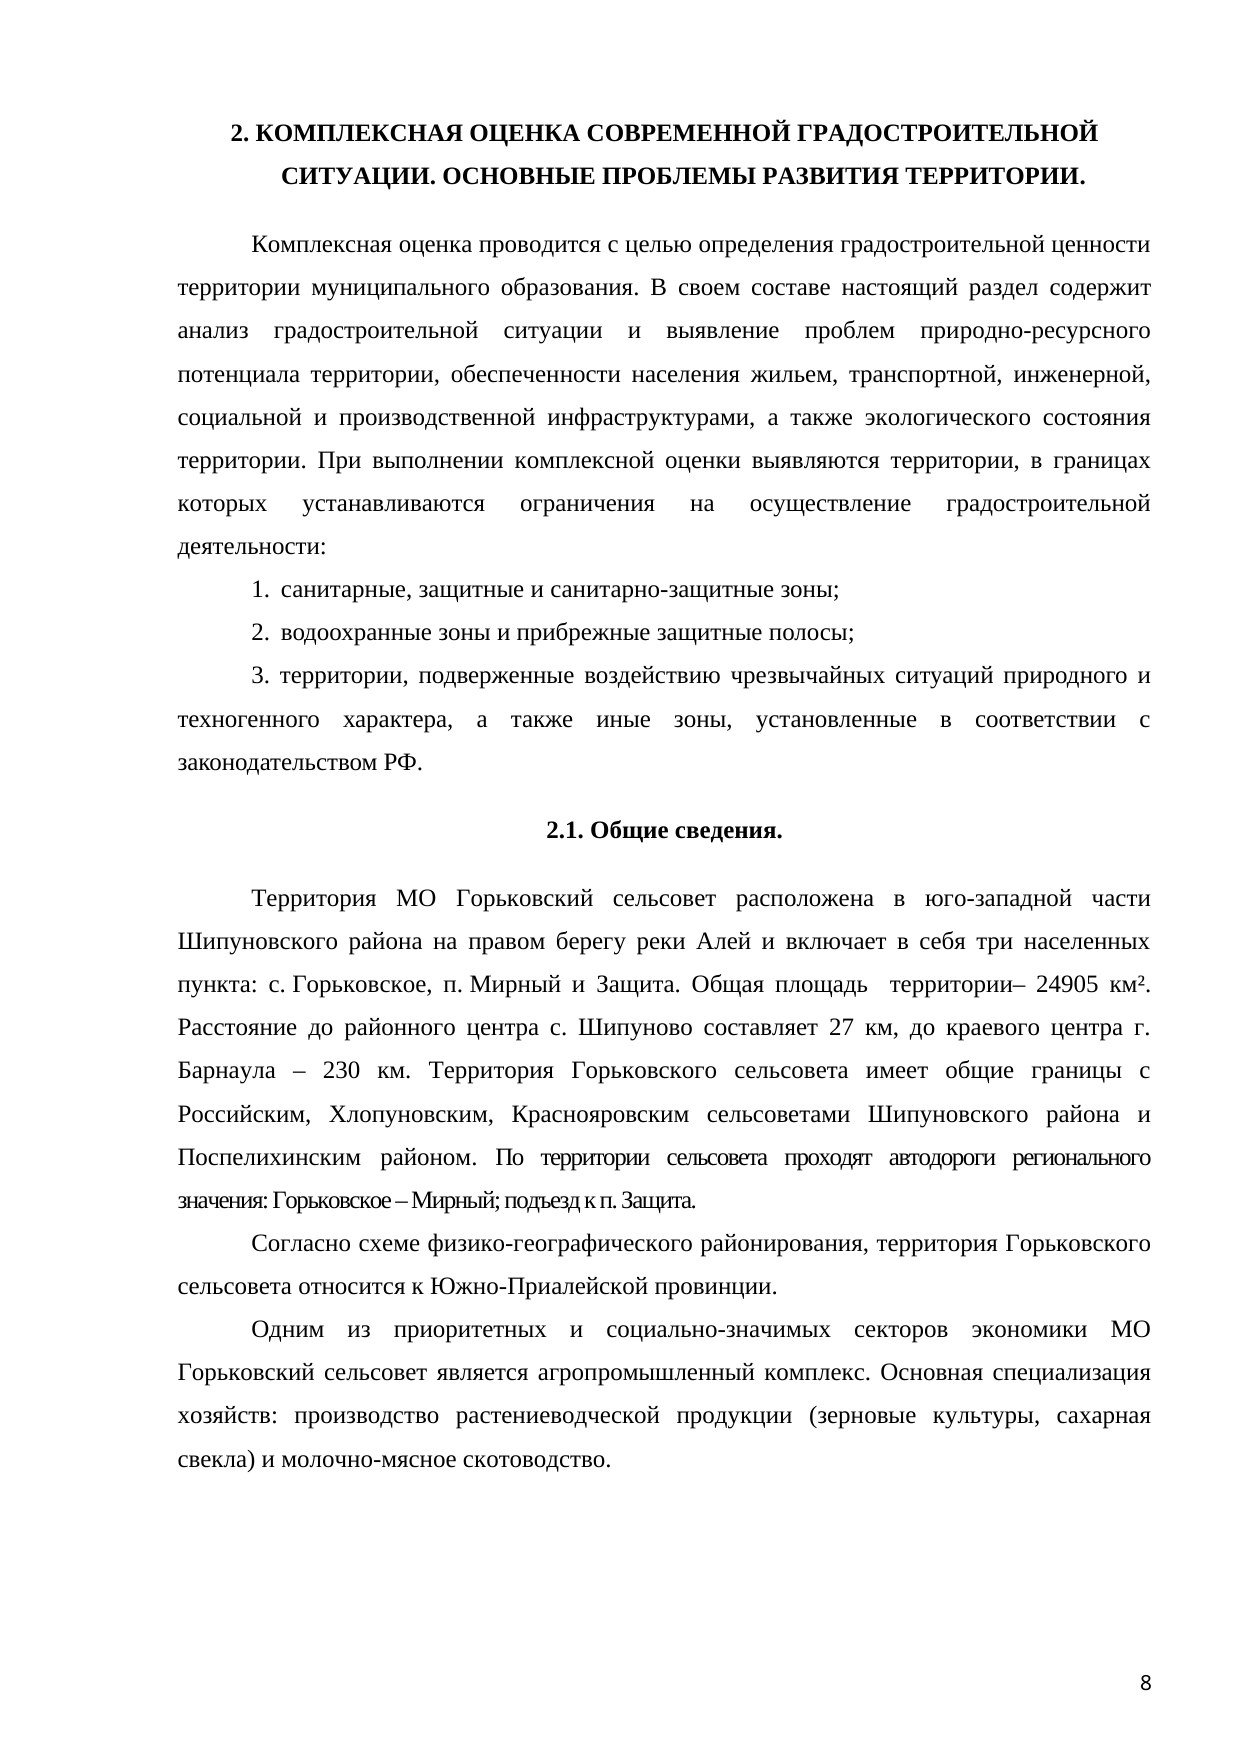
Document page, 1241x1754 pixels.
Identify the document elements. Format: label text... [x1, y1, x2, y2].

text 2. Комплексная оценка современной градостроительной ситуации. основные Проблемы развития территории. [177, 118, 1152, 190]
text Комплексная оценка проводится с целью определения градостроительной ценности территории муниципального образования. В своем составе настоящий раздел содержит анализ градостроительной ситуации и выявление проблем природно-ресурсного потенциала территории, обеспеченности населения жильем, транспортной, инженерной, социальной и производственной инфраструктурами, а также экологического состояния территории. При выполнении комплексной оценки выявляются территории, в границах которых устанавливаются ограничения на осуществление градостроительной деятельности: [177, 229, 1152, 560]
list водоохранные зоны и прибрежные защитные полосы; [177, 617, 1152, 646]
text Территория МО Горьковский сельсовет расположена в юго-западной части Шипуновского района на правом берегу реки Алей и включает в себя три населенных пункта: с. Горьковское, п. Мирный и Защита. Общая площадь территории– 24905 км². Расстояние до районного центра с. Шипуново составляет , до краевого центра г. Барнаула – . Территория Горьковского сельсовета имеет общие границы с Российским, Хлопуновским, Краснояровским сельсоветами Шипуновского района и Поспелихинским районом. По территории сельсовета проходят автодороги регионального значения: Горьковское – Мирный; подъезд к п. Защита. [177, 883, 1152, 1214]
text 2.1. Общие сведения. [177, 815, 1152, 844]
text 3. территории, подверженные воздействию чрезвычайных ситуаций природного и техногенного характера, а также иные зоны, установленные в соответствии с законодательством РФ. [177, 661, 1152, 776]
text Одним из приоритетных и социально-значимых секторов экономики МО Горьковский сельсовет является агропромышленный комплекс. Основная специализация хозяйств: производство растениеводческой продукции (зерновые культуры, сахарная свекла) и молочно-мясное скотоводство. [177, 1314, 1152, 1472]
text Согласно схеме физико-географического районирования, территория Горьковского сельсовета относится к Южно-Приалейской провинции. [177, 1228, 1152, 1300]
list санитарные, защитные и санитарно-защитные зоны; [177, 574, 1152, 603]
